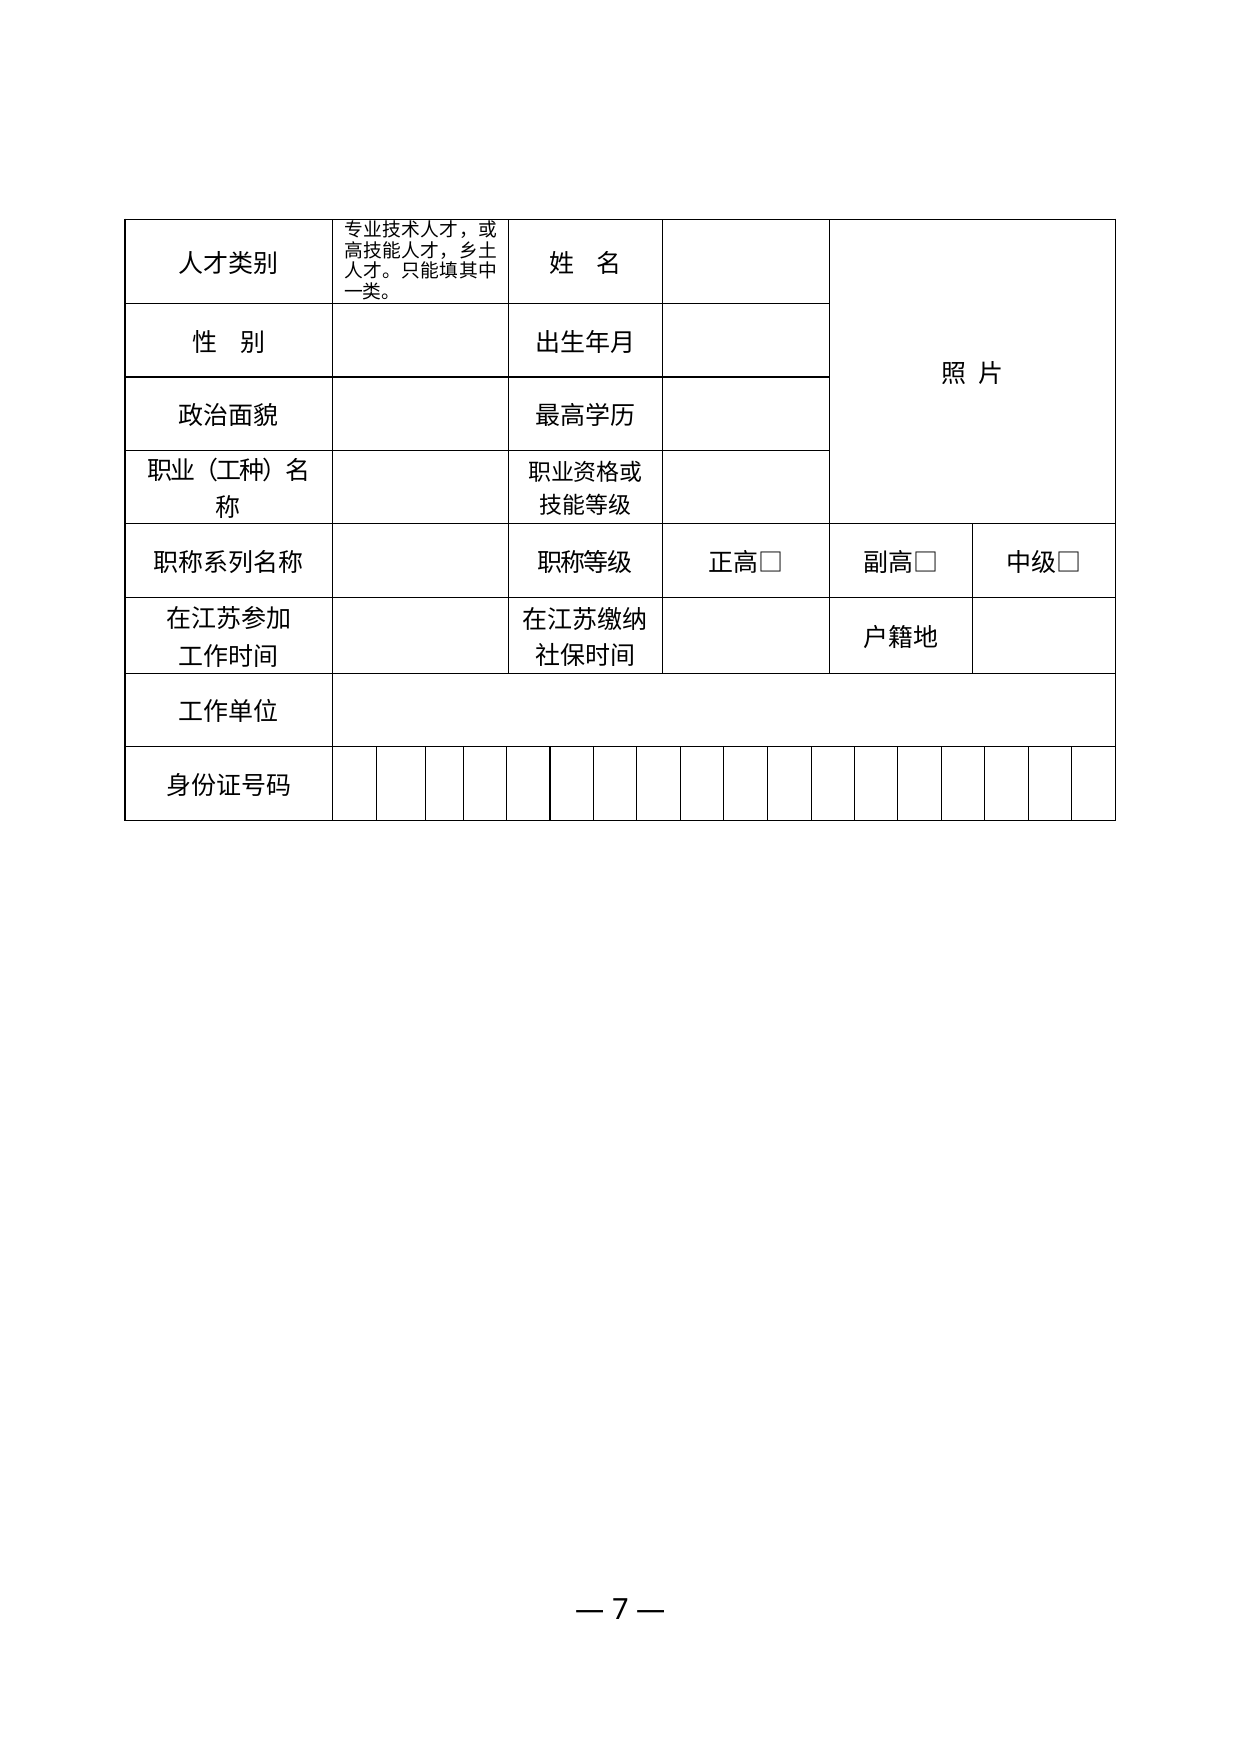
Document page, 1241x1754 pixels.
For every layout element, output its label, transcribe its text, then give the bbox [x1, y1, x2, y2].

table_cell 职称系列名称 [126, 524, 332, 597]
table_cell [942, 747, 984, 820]
table_cell 职称等级 [509, 524, 662, 597]
table_cell [333, 674, 1115, 746]
table_cell 性 别 [126, 304, 332, 376]
table_cell [663, 378, 829, 450]
table_cell [377, 747, 425, 820]
table_cell 正高□ [663, 524, 829, 597]
table_cell 职业（工种）名称 [126, 451, 332, 523]
table_cell [464, 747, 506, 820]
table_cell [507, 747, 549, 820]
table_cell 身份证号码 [126, 747, 332, 820]
table_cell [333, 524, 508, 597]
table_cell [973, 598, 1115, 673]
table_cell [681, 747, 723, 820]
table_cell [663, 304, 829, 376]
table_cell [663, 451, 829, 523]
table_header 姓 名 [509, 220, 662, 303]
table_header 专业技术人才，或高技能人才，乡土人才。只能填其中一类。 [333, 220, 508, 303]
table_cell [855, 747, 897, 820]
table_cell [1029, 747, 1071, 820]
table_cell 户籍地 [830, 598, 972, 673]
table_cell [768, 747, 811, 820]
table_cell [985, 747, 1028, 820]
table_header 人才类别 [126, 220, 332, 303]
table_cell 副高□ [830, 524, 972, 597]
table_cell [551, 747, 593, 820]
table_cell [333, 304, 508, 376]
table_cell [333, 747, 376, 820]
table_cell 在江苏缴纳社保时间 [509, 598, 662, 673]
table_cell [426, 747, 463, 820]
table_cell 工作单位 [126, 674, 332, 746]
table_cell [333, 598, 508, 673]
table_cell 出生年月 [509, 304, 662, 376]
table_cell 最高学历 [509, 378, 662, 450]
table_cell [333, 378, 508, 450]
table_header [663, 220, 829, 303]
table_cell [1072, 747, 1115, 820]
table_cell [637, 747, 680, 820]
table_cell [333, 451, 508, 523]
table_cell 职业资格或技能等级 [509, 451, 662, 523]
table_cell 中级□ [973, 524, 1115, 597]
table_cell 政治面貌 [126, 378, 332, 450]
table_cell [812, 747, 854, 820]
table_cell [724, 747, 767, 820]
table_cell [663, 598, 829, 673]
table_cell 在江苏参加 工作时间 [126, 598, 332, 673]
table_header 照 片 [830, 220, 1115, 523]
table_cell [594, 747, 636, 820]
table_cell [898, 747, 941, 820]
